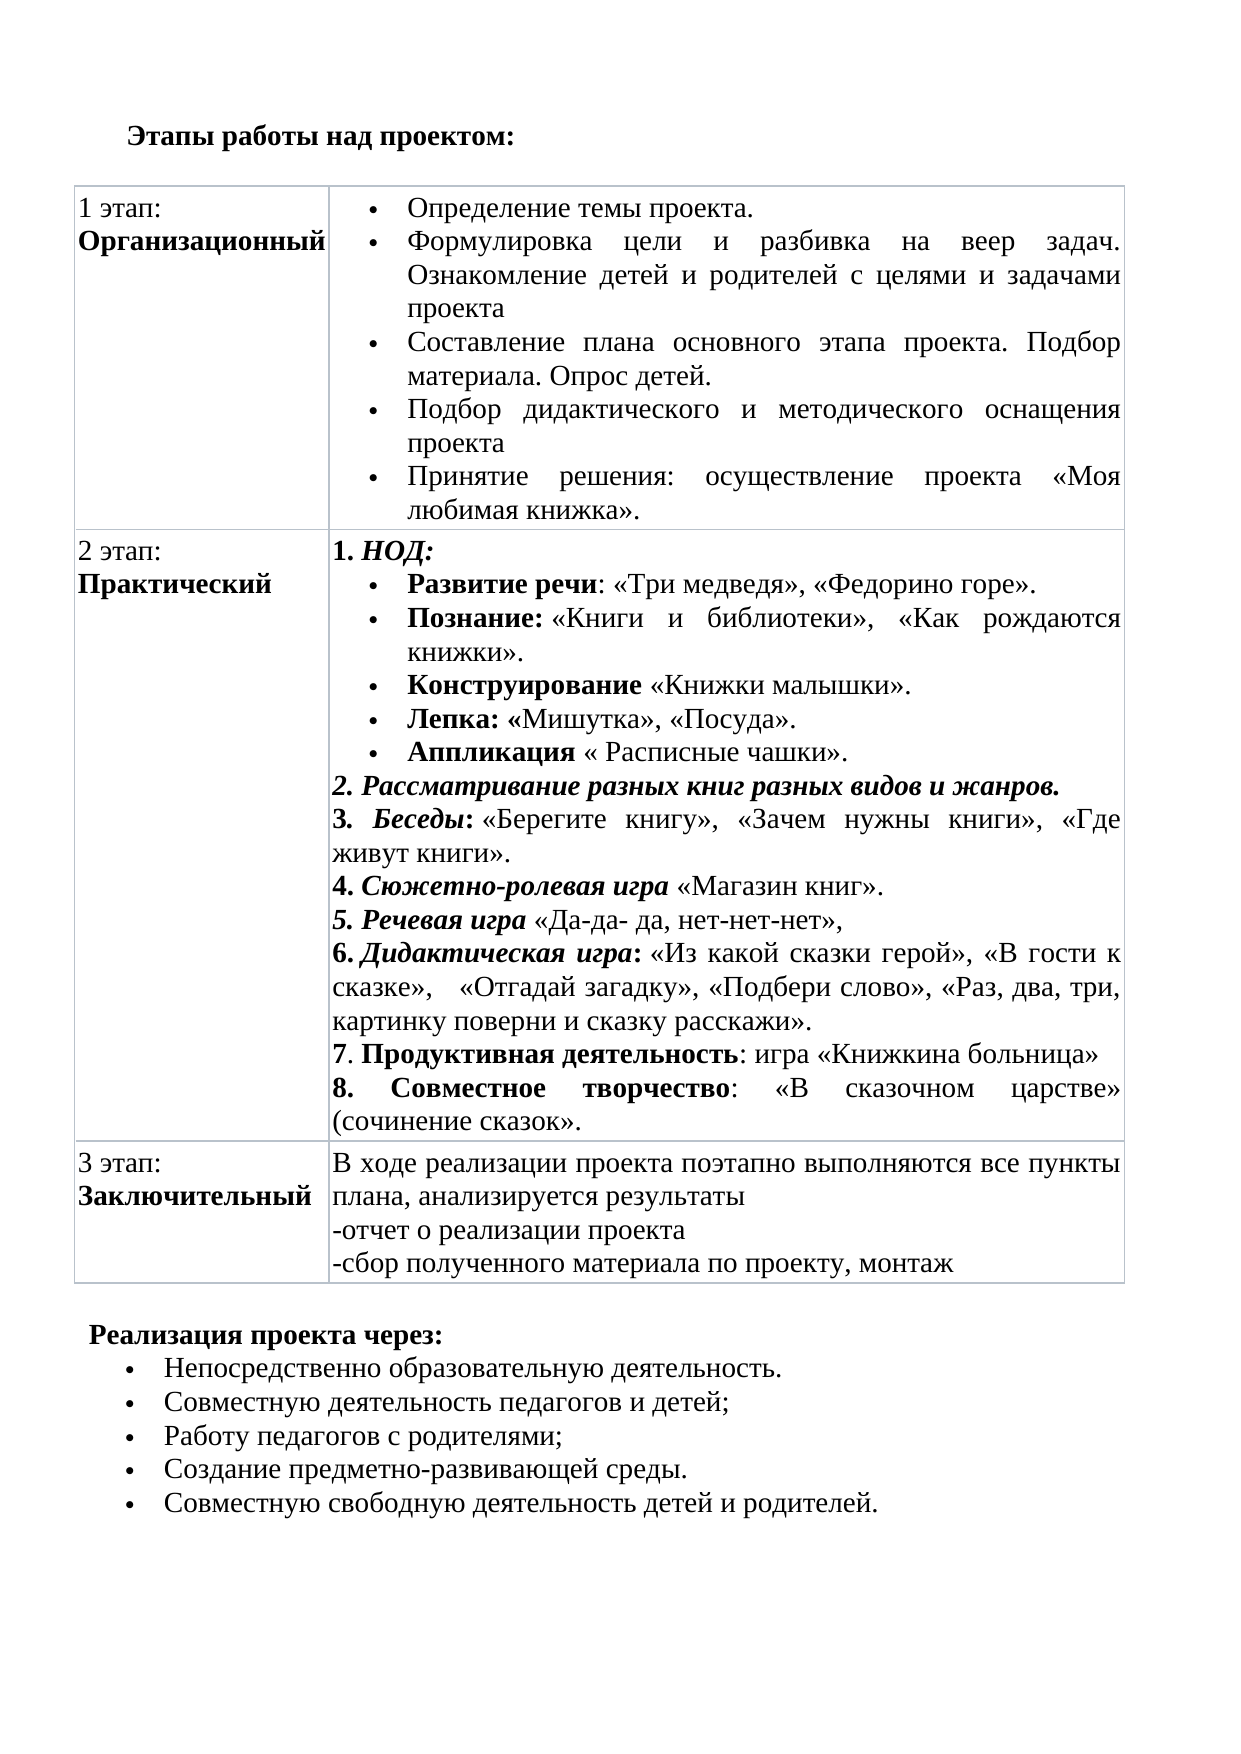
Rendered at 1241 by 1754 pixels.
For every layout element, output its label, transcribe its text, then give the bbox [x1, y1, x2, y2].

list Совместную деятельность педагогов и детей; [126, 1384, 1078, 1418]
text Этапы работы над проектом: [89, 118, 1078, 152]
table_cell 1. НОД: Развитие речи: «Три медведя», «Федорино горе». Познание: «Книги и библиотеки», «Как рождаются книжки». Конструирование «Книжки малышки». Лепка: «Мишутка», «Посуда». Аппликация « Расписные чашки». 2. Рассматривание разных книг разных видов и жанров. 3. Беседы: «Берегите книгу», «Зачем нужны книги», «Где живут книги». 4. Сюжетно-ролевая игра «Магазин книг». 5. Речевая игра «Да-да- да, нет-нет-нет», 6. Дидактическая игра: «Из какой сказки герой», «В гости к сказке», «Отгадай загадку», «Подбери слово», «Раз, два, три, картинку поверни и сказку расскажи». 7. Продуктивная деятельность: игра «Книжкина больница» 8. Совместное творчество: «В сказочном царстве» (сочинение сказок». [330, 530, 1124, 1140]
table_cell 3 этап: Заключительный [75, 1141, 328, 1282]
text Реализация проекта через: [89, 1317, 1078, 1351]
table_cell В ходе реализации проекта поэтапно выполняются все пункты плана, анализируется результаты -отчет о реализации проекта -сбор полученного материала по проекту, монтаж [330, 1142, 1124, 1282]
table_cell 2 этап: Практический [75, 530, 328, 1140]
list Работу педагогов с родителями; [126, 1418, 1078, 1451]
table_header 1 этап: Организационный [75, 187, 328, 528]
list Создание предметно-развивающей среды. [126, 1451, 1078, 1485]
list Совместную свободную деятельность детей и родителей. [126, 1485, 1078, 1518]
table_header Определение темы проекта. Формулировка цели и разбивка на веер задач. Ознакомление детей и родителей с целями и задачами проекта Составление плана основного этапа проекта. Подбор материала. Опрос детей. Подбор дидактического и методического оснащения проекта Принятие решения: осуществление проекта «Моя любимая книжка». [330, 187, 1124, 528]
list Непосредственно образовательную деятельность. [126, 1351, 1078, 1384]
